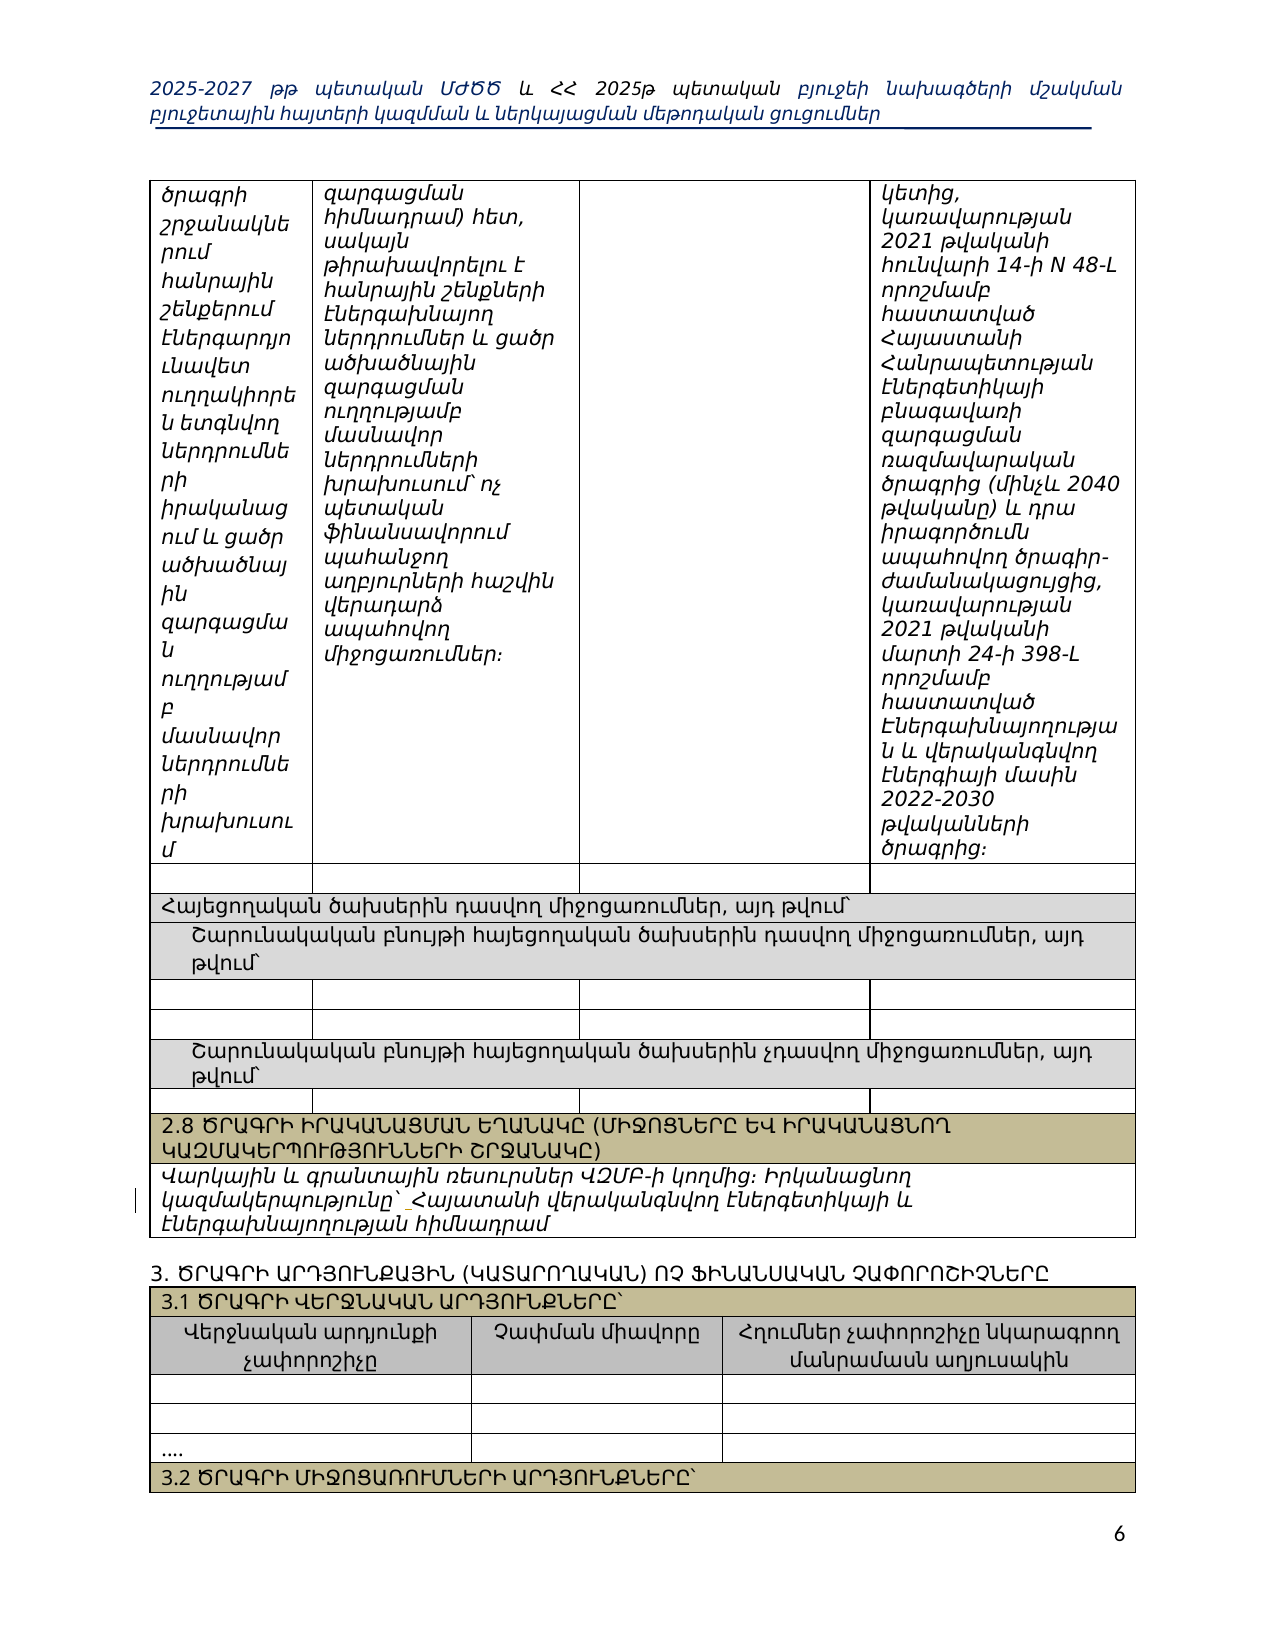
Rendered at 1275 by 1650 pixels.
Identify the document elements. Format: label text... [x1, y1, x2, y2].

table_cell Չափման միավորը [472, 1317, 722, 1374]
table_cell [871, 864, 1135, 893]
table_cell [151, 181, 312, 863]
table_cell [472, 1375, 722, 1403]
table_cell 2.8 ԾՐԱԳՐԻ ԻՐԱԿԱՆԱՑՄԱՆ ԵՂԱՆԱԿԸ (ՄԻՋՈՑՆԵՐԸ ԵՎ ԻՐԱԿԱՆԱՑՆՈՂ ԿԱԶՄԱԿԵՐՊՈՒԹՅՈՒՆՆԵՐԻ ՇՐՋԱՆԱԿԸ) [151, 1114, 1135, 1163]
table_cell [723, 1375, 1135, 1403]
table_cell [313, 980, 579, 1009]
table_cell [151, 1375, 471, 1403]
table_cell [580, 980, 869, 1009]
table_cell [580, 1010, 869, 1038]
table_cell [871, 1089, 1135, 1113]
table_cell Շարունակական բնույթի հայեցողական ծախսերին դասվող միջոցառումներ, այդ թվում՝ [151, 923, 1135, 979]
table_cell Վերջնական արդյունքի չափորոշիչը [151, 1317, 471, 1374]
table_cell Հղումներ չափորոշիչը նկարագրող մանրամասն աղյուսակին [723, 1317, 1135, 1374]
table_cell .... [151, 1434, 471, 1462]
text 3. ԾՐԱԳՐԻ ԱՐԴՅՈՒՆՔԱՅԻՆ (ԿԱՏԱՐՈՂԱԿԱՆ) ՈՉ ՖԻՆԱՆՍԱԿԱՆ ՉԱՓՈՐՈՇԻՉՆԵՐԸ [150, 1262, 1125, 1286]
table_cell [723, 1404, 1135, 1433]
table_cell [313, 1010, 579, 1038]
table_cell Վարկային և գրանտային ռեսուրսներ ՎԶՄԲ-ի կողմից։ Իրկանացնող կազմակերպությունը՝ Հայատանի վերականգնվող էներգետիկայի և էներգախնայողության հիմնադրամ [151, 1164, 1135, 1237]
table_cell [313, 181, 579, 863]
table_cell [151, 864, 312, 893]
table_cell 3.2 ԾՐԱԳՐԻ ՄԻՋՈՑԱՌՈՒՄՆԵՐԻ ԱՐԴՅՈՒՆՔՆԵՐԸ՝ [151, 1463, 1135, 1492]
table_cell [871, 980, 1135, 1009]
table_cell [472, 1434, 722, 1462]
table_cell [313, 1089, 579, 1113]
table_cell [151, 1010, 312, 1038]
table_cell [151, 1404, 471, 1433]
table_cell [151, 980, 312, 1009]
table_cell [580, 181, 869, 863]
table_cell [723, 1434, 1135, 1462]
table_cell [472, 1404, 722, 1433]
table_cell [313, 864, 579, 893]
table_cell [580, 1089, 869, 1113]
table_cell [151, 1089, 312, 1113]
table_cell [580, 864, 869, 893]
table_cell Հայեցողական ծախսերին դասվող միջոցառումներ, այդ թվում՝ [151, 894, 1135, 922]
table_cell [871, 1010, 1135, 1038]
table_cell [871, 181, 1135, 863]
table_cell Շարունակական բնույթի հայեցողական ծախսերին չդասվող միջոցառումներ, այդ թվում՝ [151, 1040, 1135, 1088]
table_header 3.1 ԾՐԱԳՐԻ ՎԵՐՋՆԱԿԱՆ ԱՐԴՅՈՒՆՔՆԵՐԸ՝ [151, 1288, 1135, 1316]
